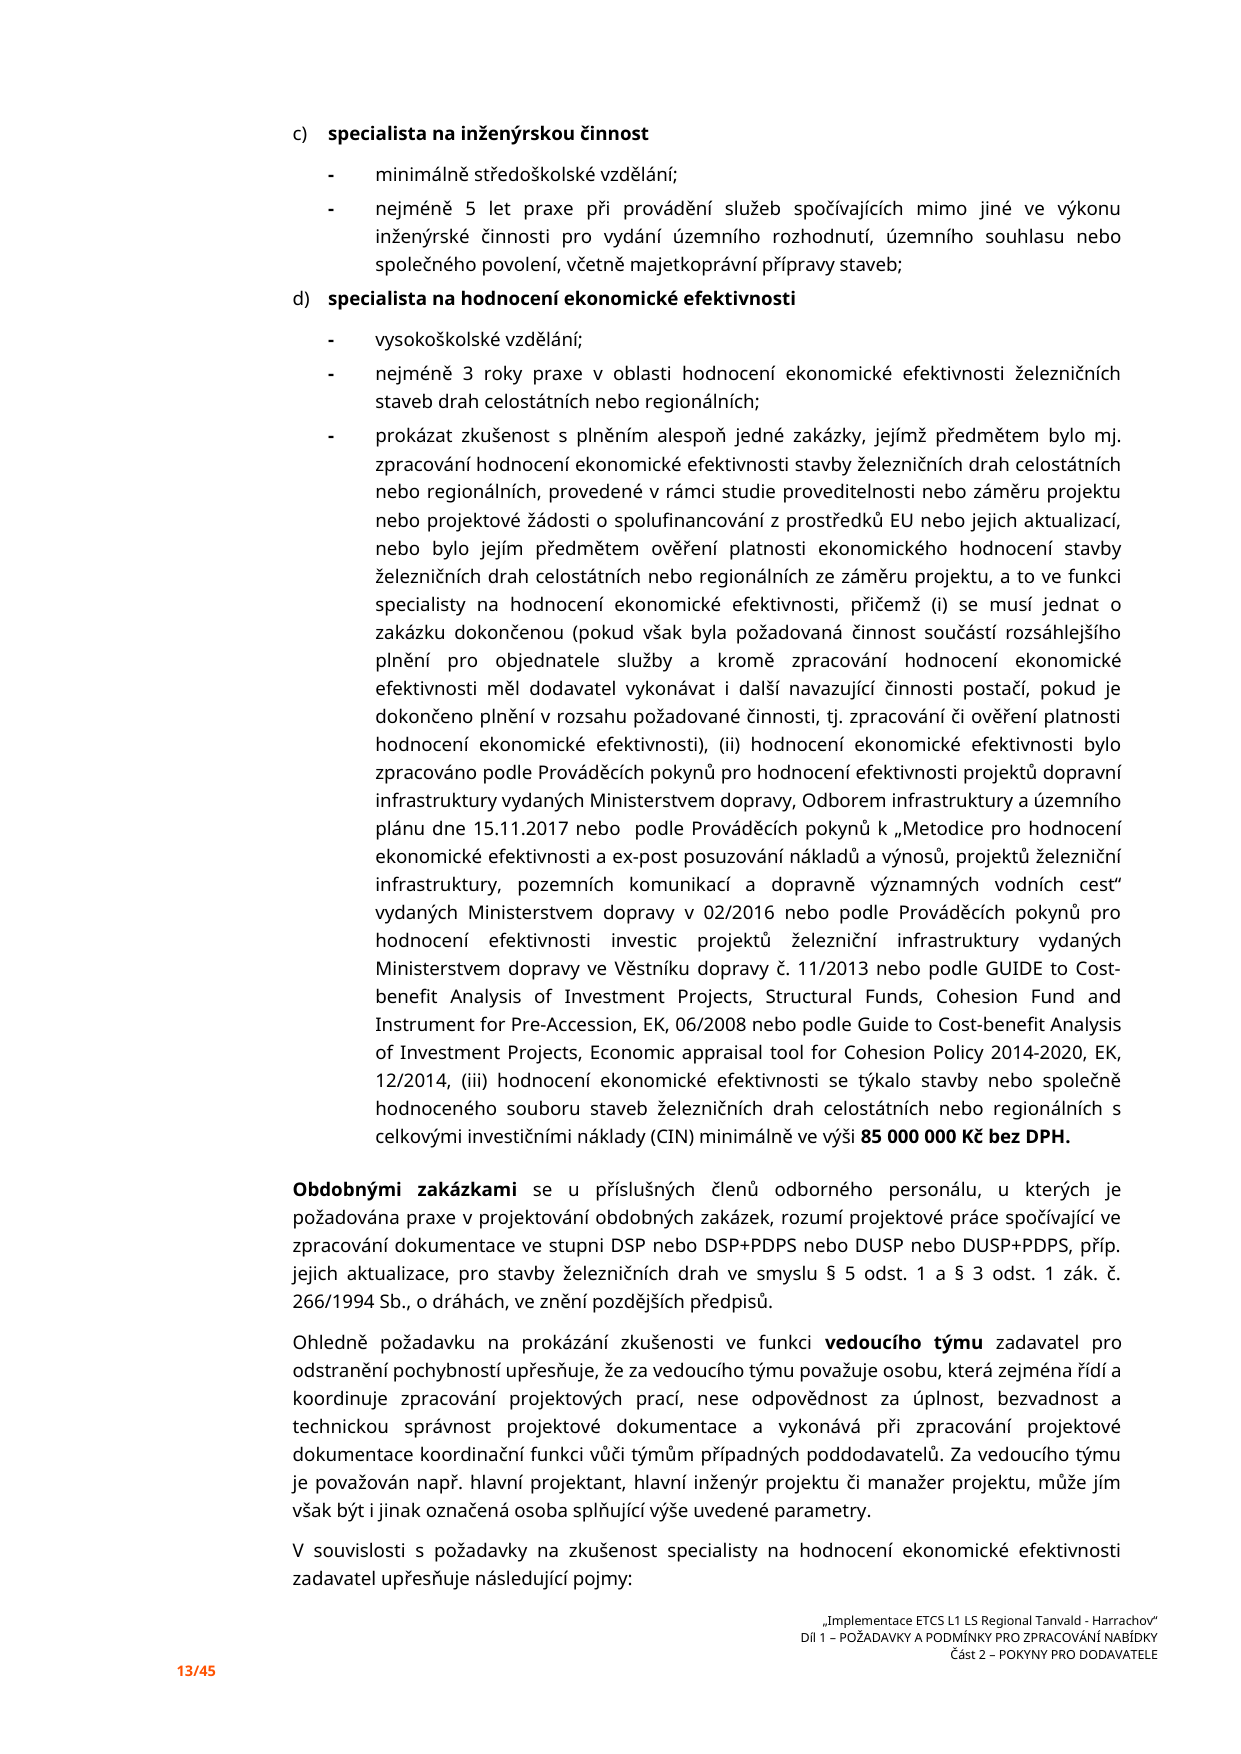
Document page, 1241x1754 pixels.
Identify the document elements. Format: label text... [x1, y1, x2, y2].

text V souvislosti s požadavky na zkušenost specialisty na hodnocení ekonomické efektivnosti zadavatel upřesňuje následující pojmy: [292, 1538, 1122, 1591]
text vysokoškolské vzdělání; [328, 326, 1122, 352]
list specialista na inženýrskou činnost [292, 121, 1122, 146]
text nejméně 5 let praxe při provádění služeb spočívajících mimo jiné ve výkonu inženýrské činnosti pro vydání územního rozhodnutí, územního souhlasu nebo společného povolení, včetně majetkoprávní přípravy staveb; [328, 195, 1122, 277]
text minimálně středoškolské vzdělání; [328, 161, 1122, 187]
text Ohledně požadavku na prokázání zkušenosti ve funkci vedoucího týmu zadavatel pro odstranění pochybností upřesňuje, že za vedoucího týmu považuje osobu, která zejména řídí a koordinuje zpracování projektových prací, nese odpovědnost za úplnost, bezvadnost a technickou správnost projektové dokumentace a vykonává při zpracování projektové dokumentace koordinační funkci vůči týmům případných poddodavatelů. Za vedoucího týmu je považován např. hlavní projektant, hlavní inženýr projektu či manažer projektu, může jím však být i jinak označená osoba splňující výše uvedené parametry. [292, 1329, 1122, 1523]
text prokázat zkušenost s plněním alespoň jedné zakázky, jejímž předmětem bylo mj. zpracování hodnocení ekonomické efektivnosti stavby železničních drah celostátních nebo regionálních, provedené v rámci studie proveditelnosti nebo záměru projektu nebo projektové žádosti o spolufinancování z prostředků EU nebo jejich aktualizací, nebo bylo jejím předmětem ověření platnosti ekonomického hodnocení stavby železničních drah celostátních nebo regionálních ze záměru projektu, a to ve funkci specialisty na hodnocení ekonomické efektivnosti, přičemž (i) se musí jednat o zakázku dokončenou (pokud však byla požadovaná činnost součástí rozsáhlejšího plnění pro objednatele služby a kromě zpracování hodnocení ekonomické efektivnosti měl dodavatel vykonávat i další navazující činnosti postačí, pokud je dokončeno plnění v rozsahu požadované činnosti, tj. zpracování či ověření platnosti hodnocení ekonomické efektivnosti), (ii) hodnocení ekonomické efektivnosti bylo zpracováno podle Prováděcích pokynů pro hodnocení efektivnosti projektů dopravní infrastruktury vydaných Ministerstvem dopravy, Odborem infrastruktury a územního plánu dne 15.11.2017 nebo podle Prováděcích pokynů k „Metodice pro hodnocení ekonomické efektivnosti a ex-post posuzování nákladů a výnosů, projektů železniční infrastruktury, pozemních komunikací a dopravně významných vodních cest“ vydaných Ministerstvem dopravy v 02/2016 nebo podle Prováděcích pokynů pro hodnocení efektivnosti investic projektů železniční infrastruktury vydaných Ministerstvem dopravy ve Věstníku dopravy č. 11/2013 nebo podle GUIDE to Cost-benefit Analysis of Investment Projects, Structural Funds, Cohesion Fund and Instrument for Pre-Accession, EK, 06/2008 nebo podle Guide to Cost-benefit Analysis of Investment Projects, Economic appraisal tool for Cohesion Policy 2014-2020, EK, 12/2014, (iii) hodnocení ekonomické efektivnosti se týkalo stavby nebo společně hodnoceného souboru staveb železničních drah celostátních nebo regionálních s celkovými investičními náklady (CIN) minimálně ve výši 85 000 000 Kč bez DPH. [328, 423, 1122, 1149]
text Obdobnými zakázkami se u příslušných členů odborného personálu, u kterých je požadována praxe v projektování obdobných zakázek, rozumí projektové práce spočívající ve zpracování dokumentace ve stupni DSP nebo DSP+PDPS nebo DUSP nebo DUSP+PDPS, příp. jejich aktualizace, pro stavby železničních drah ve smyslu § 5 odst. 1 a § 3 odst. 1 zák. č. 266/1994 Sb., o dráhách, ve znění pozdějších předpisů. [292, 1176, 1122, 1314]
list specialista na hodnocení ekonomické efektivnosti [292, 286, 1122, 311]
text nejméně 3 roky praxe v oblasti hodnocení ekonomické efektivnosti železničních staveb drah celostátních nebo regionálních; [328, 361, 1122, 414]
